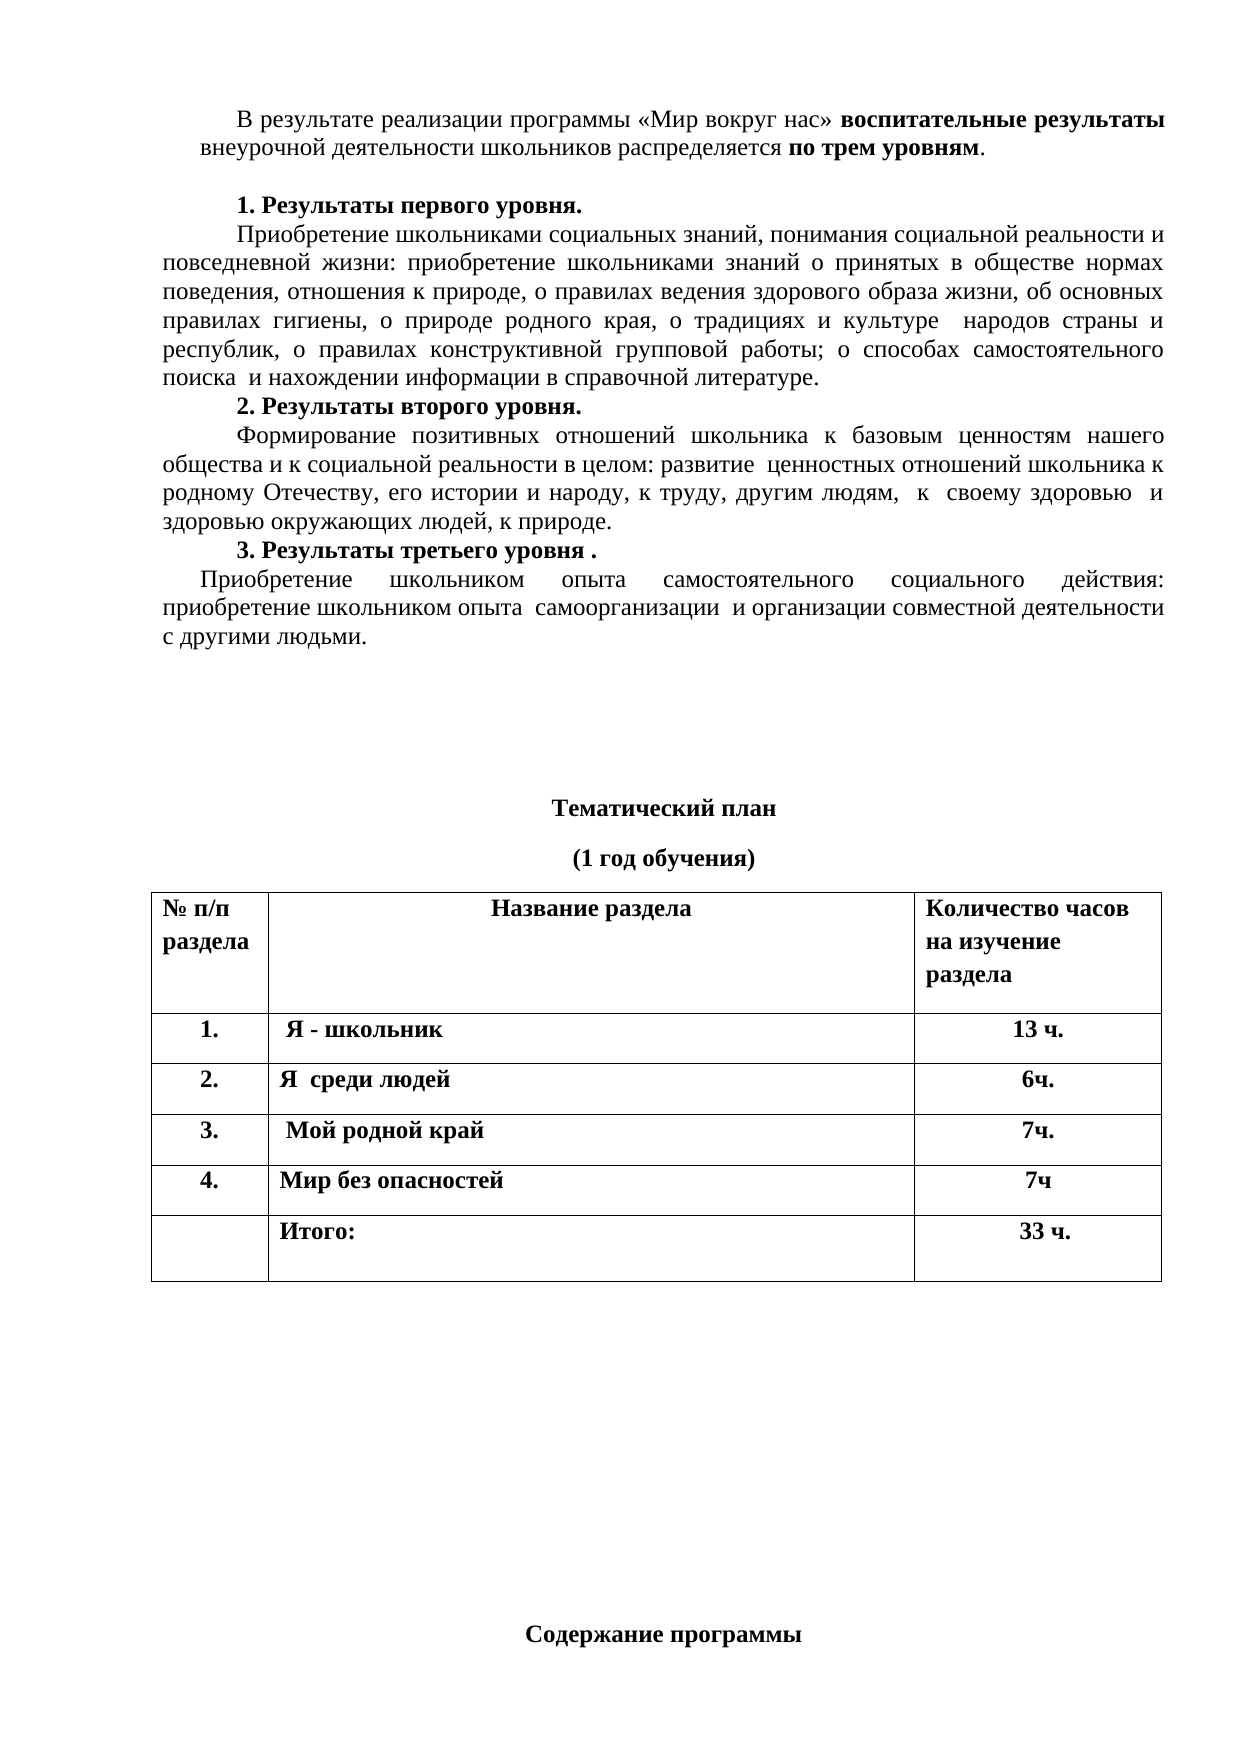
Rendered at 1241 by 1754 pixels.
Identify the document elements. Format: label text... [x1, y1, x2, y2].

table_cell 13 ч. [915, 1014, 1161, 1063]
table_cell 6ч. [915, 1064, 1161, 1114]
text Формирование позитивных отношений школьника к базовым ценностям нашего общества и к социальной реальности в целом: развитие ценностных отношений школьника к родному Отечеству, его истории и народу, к труду, другим людям, к своему здоровью и здоровью окружающих людей, к природе. [162, 420, 1165, 535]
table_cell [152, 1064, 268, 1114]
table_cell [152, 1014, 268, 1063]
table_cell 33 ч. [915, 1216, 1161, 1281]
table_cell Я среди людей [269, 1064, 914, 1114]
table_header Название раздела [269, 893, 914, 1013]
text 2. Результаты второго уровня. [162, 391, 1165, 420]
table_cell 7ч [915, 1166, 1161, 1215]
text Содержание программы [162, 1619, 1165, 1648]
text 1. Результаты первого уровня. [162, 190, 1165, 219]
table_cell Мой родной край [269, 1115, 914, 1164]
text Приобретение школьниками социальных знаний, понимания социальной реальности и повседневной жизни: приобретение школьниками знаний о принятых в обществе нормах поведения, отношения к природе, о правилах ведения здорового образа жизни, об основных правилах гигиены, о природе родного края, о традициях и культуре народов страны и республик, о правилах конструктивной групповой работы; о способах самостоятельного поиска и нахождении информации в справочной литературе. [162, 219, 1165, 391]
table_cell Я - школьник [269, 1014, 914, 1063]
text 3. Результаты третьего уровня . [162, 535, 1165, 564]
table_cell [152, 1216, 268, 1281]
table_cell 7ч. [915, 1115, 1161, 1164]
table_header № п/п раздела [152, 893, 268, 1013]
text Тематический план [162, 793, 1165, 822]
table_cell [152, 1115, 268, 1164]
list В результате реализации программы «Мир вокруг нас» воспитательные результаты внеурочной деятельности школьников распределяется по трем уровням. [200, 104, 1165, 161]
table_header Количество часов на изучение раздела [915, 893, 1161, 1013]
table_cell Мир без опасностей [269, 1166, 914, 1215]
table_cell Итого: [269, 1216, 914, 1281]
text Приобретение школьником опыта самостоятельного социального действия: приобретение школьником опыта самоорганизации и организации совместной деятельности с другими людьми. [162, 564, 1165, 650]
text (1 год обучения) [162, 843, 1165, 871]
table_cell [152, 1166, 268, 1215]
